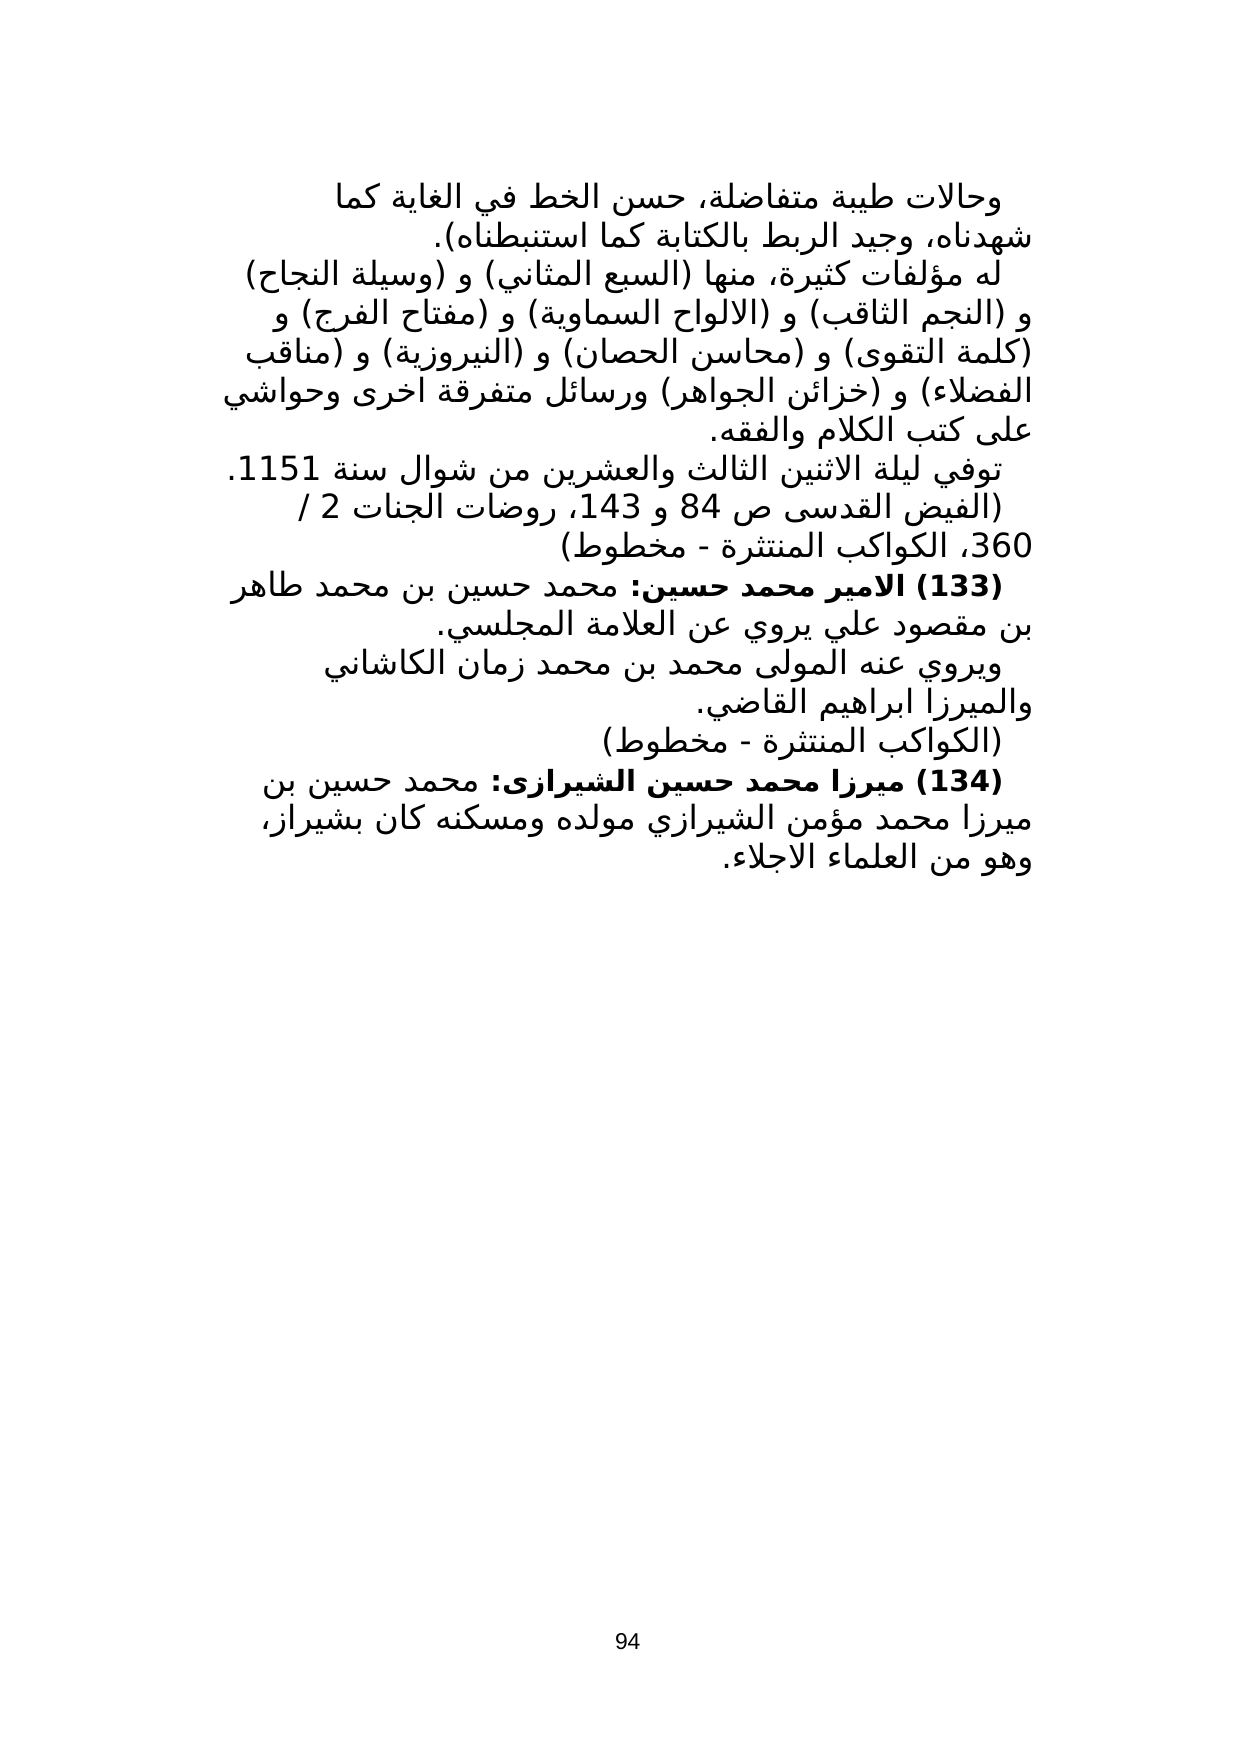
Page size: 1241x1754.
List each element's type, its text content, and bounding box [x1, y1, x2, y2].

text (134) ميرزا محمد حسين الشيرازى: محمد حسين بن ميرزا محمد مؤمن الشيرازي مولده ومسكنه كان بشيراز، وهو من العلماء الاجلاء. [222, 760, 1033, 877]
text (الكواكب المنتثرة - مخطوط) [222, 721, 1033, 760]
text ويروي عنه المولى محمد بن محمد زمان الكاشاني والميرزا ابراهيم القاضي. [222, 643, 1033, 721]
text (133) الامير محمد حسين: محمد حسين بن محمد طاهر بن مقصود علي يروي عن العلامة المجلسي. [222, 566, 1033, 643]
text له مؤلفات كثيرة، منها (السبع المثاني) و (وسيلة النجاح) و (النجم الثاقب) و (الالواح السماوية) و (مفتاح الفرج) و (كلمة التقوى) و (محاسن الحصان) و (النيروزية) و (مناقب الفضلاء) و (خزائن الجواهر) ورسائل متفرقة اخرى وحواشي على كتب الكلام والفقه. [222, 255, 1033, 449]
text وحالات طيبة متفاضلة، حسن الخط في الغاية كما شهدناه، وجيد الربط بالكتابة كما استنبطناه). [222, 177, 1033, 255]
text توفي ليلة الاثنين الثالث والعشرين من شوال سنة 1151. [222, 449, 1033, 488]
text (الفيض القدسى ص 84 و 143، روضات الجنات 2 / 360، الكواكب المنتثرة - مخطوط) [222, 488, 1033, 566]
